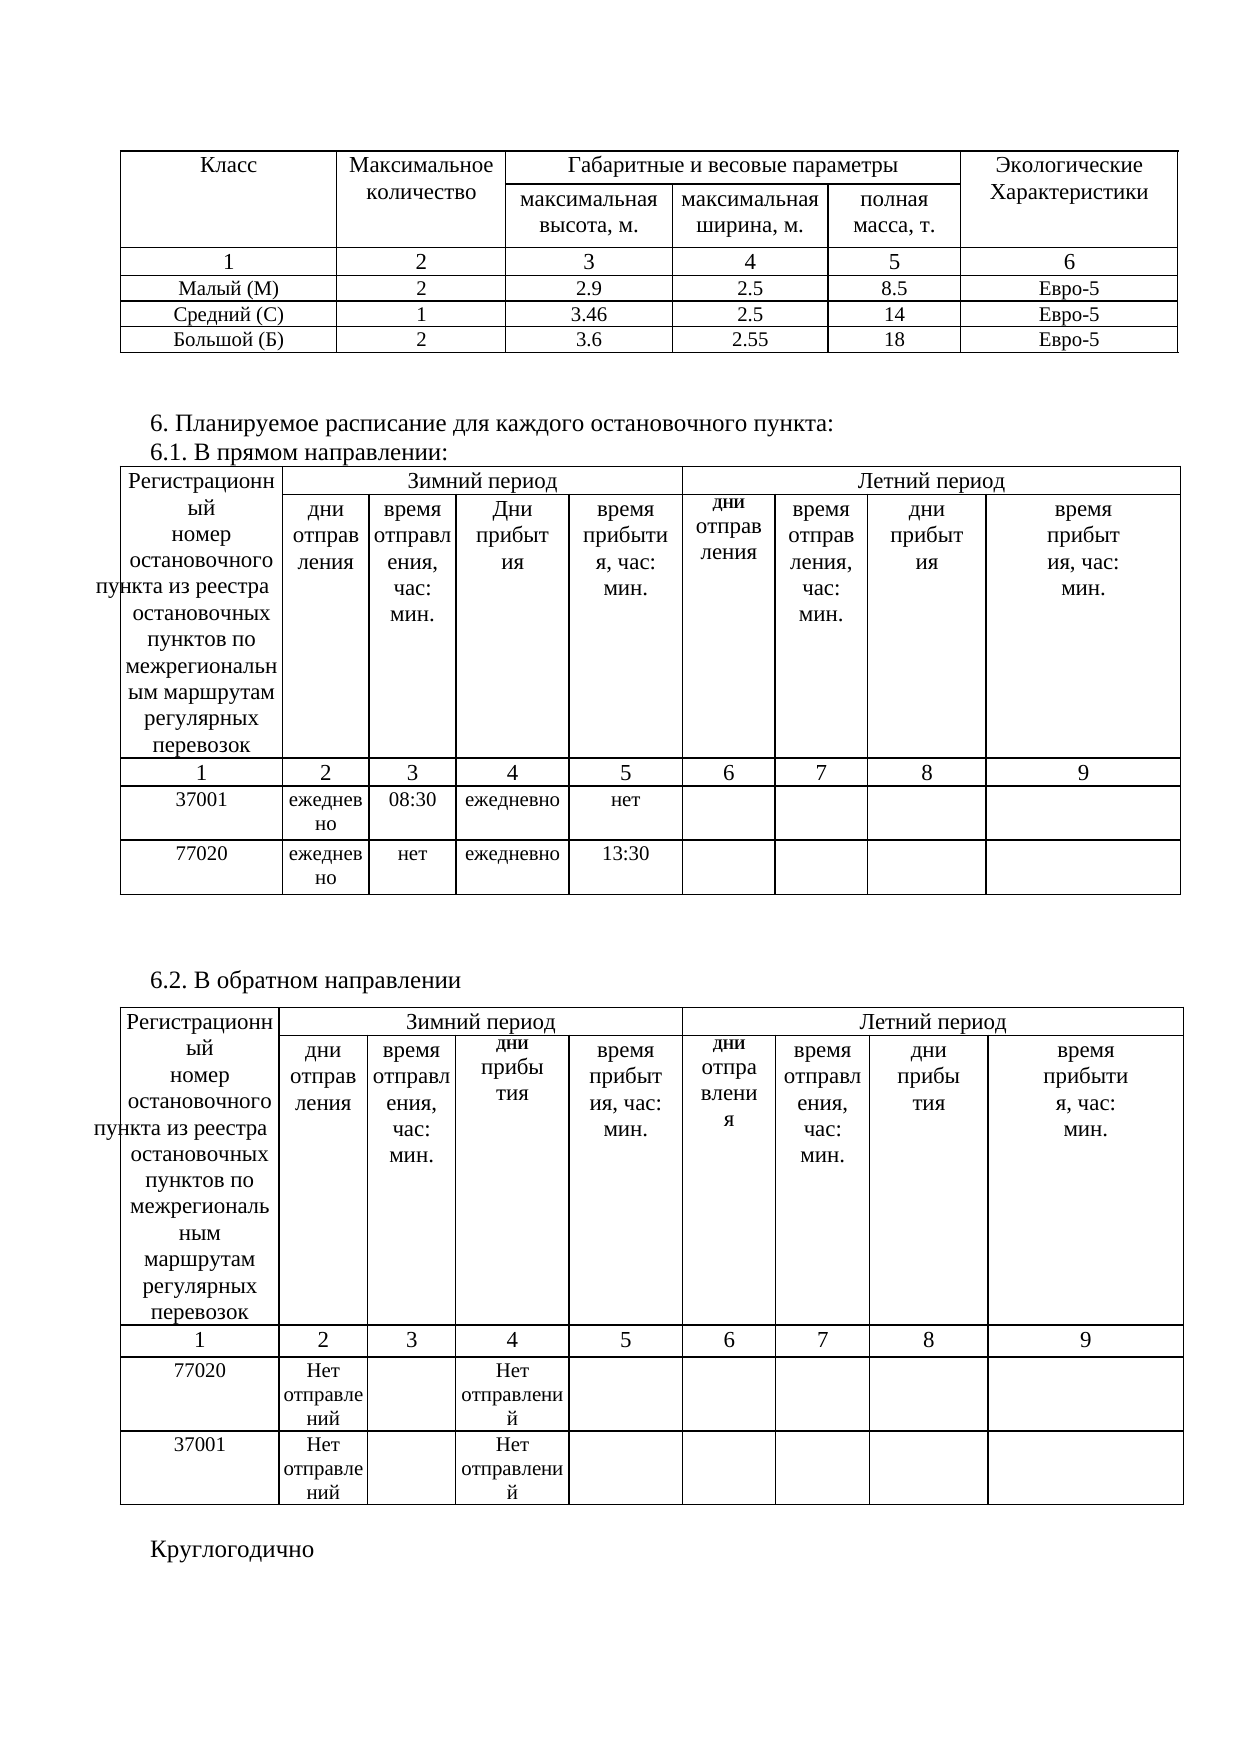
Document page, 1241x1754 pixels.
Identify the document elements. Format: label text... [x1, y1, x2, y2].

table_cell 4 [456, 1326, 568, 1356]
table_cell 8 [870, 1326, 987, 1356]
table_cell Евро-5 [961, 276, 1177, 300]
table_cell 18 [829, 327, 960, 351]
table_cell [776, 1358, 869, 1430]
table_cell ДНИ отправ ления [683, 495, 774, 757]
table_cell Нет отправлений [456, 1432, 568, 1504]
table_cell Нет отправлений [280, 1358, 367, 1430]
table_cell ежедневно [457, 841, 568, 894]
table_cell 2.55 [673, 327, 827, 351]
table_cell Евро-5 [961, 302, 1177, 326]
table_header Регистрационный номер остановочного пункта из реестра остановочных пунктов по межрегиональным маршрутам регулярных перевозок [121, 1008, 278, 1324]
table_cell [570, 1432, 682, 1504]
table_cell 1 [121, 248, 336, 274]
table_cell максимальная высота, м. [506, 185, 672, 247]
table_header Зимний период [280, 1008, 682, 1034]
text Круглогодично [150, 1534, 1090, 1563]
table_cell [868, 787, 985, 839]
table_cell дни прибыт ия [868, 495, 985, 757]
table_cell [868, 841, 985, 894]
table_cell 6 [683, 759, 774, 785]
table_cell Нет отправлений [456, 1358, 568, 1430]
table_cell 2 [283, 759, 368, 785]
table_cell 2.5 [673, 302, 827, 326]
table_cell 2 [337, 327, 505, 351]
table_cell 77020 [121, 1358, 278, 1430]
table_cell ежедневно [283, 841, 368, 894]
table_cell 3 [506, 248, 672, 274]
table_cell время отправ ления, час: мин. [776, 495, 867, 757]
table_cell [683, 1358, 775, 1430]
table_cell [987, 787, 1180, 839]
table_cell 2 [337, 276, 505, 300]
table_cell полная масса, т. [829, 185, 960, 247]
table_cell 7 [776, 759, 867, 785]
table_cell Дни прибыт ия [457, 495, 568, 757]
table_cell время прибыт ия, час: мин. [987, 495, 1180, 757]
table_cell 14 [829, 302, 960, 326]
table_cell время отправл ения, час: мин. [776, 1036, 869, 1324]
table_cell [776, 841, 867, 894]
table_header Габаритные и весовые параметры [506, 152, 960, 183]
table_header Экологические Характеристики [961, 152, 1177, 247]
table_cell время отправл ения, час: мин. [370, 495, 455, 757]
text 6.2. В обратном направлении [150, 965, 1090, 994]
table_cell дни отправ ления [280, 1036, 367, 1324]
table_cell 8.5 [829, 276, 960, 300]
table_cell 9 [987, 759, 1180, 785]
table_cell 5 [829, 248, 960, 274]
table_cell нет [370, 841, 455, 894]
table_cell ДНИ прибы тия [456, 1036, 568, 1324]
text 6.1. В прямом направлении: [150, 437, 1090, 466]
table_cell 5 [570, 759, 682, 785]
table_cell дни прибы тия [870, 1036, 987, 1324]
table_cell [368, 1432, 455, 1504]
table_cell Большой (Б) [121, 327, 336, 351]
table_cell ДНИ отпра влени я [683, 1036, 775, 1324]
table_cell время прибыт ия, час: мин. [570, 1036, 682, 1324]
table_cell ежедневно [283, 787, 368, 839]
table_cell [368, 1358, 455, 1430]
table_cell 2 [337, 248, 505, 274]
table_header Летний период [683, 467, 1180, 493]
table_cell 37001 [121, 787, 282, 839]
table_cell [989, 1432, 1183, 1504]
table_cell 6 [683, 1326, 775, 1356]
table_cell 4 [673, 248, 827, 274]
table_cell максимальная ширина, м. [673, 185, 827, 247]
table_cell [776, 787, 867, 839]
table_cell 3.46 [506, 302, 672, 326]
table_cell Евро-5 [961, 327, 1177, 351]
table_cell 77020 [121, 841, 282, 894]
text 6. Планируемое расписание для каждого остановочного пункта: [150, 408, 1090, 437]
table_cell [683, 841, 774, 894]
table_cell [870, 1358, 987, 1430]
table_cell [683, 787, 774, 839]
table_cell Малый (М) [121, 276, 336, 300]
table_cell 3 [370, 759, 455, 785]
table_cell 37001 [121, 1432, 278, 1504]
table_cell дни отправ ления [283, 495, 368, 757]
table_cell 4 [457, 759, 568, 785]
table_cell 1 [121, 759, 282, 785]
table_cell [870, 1432, 987, 1504]
table_cell ежедневно [457, 787, 568, 839]
table_cell Нет отправлений [280, 1432, 367, 1504]
table_cell время прибыти я, час: мин. [570, 495, 682, 757]
table_cell [776, 1432, 869, 1504]
table_cell Средний (С) [121, 302, 336, 326]
table_cell 1 [121, 1326, 278, 1356]
table_cell нет [570, 787, 682, 839]
table_cell 2.5 [673, 276, 827, 300]
table_cell 2.9 [506, 276, 672, 300]
table_cell [570, 1358, 682, 1430]
table_header Регистрационный номер остановочного пункта из реестра остановочных пунктов по межрегиональным маршрутам регулярных перевозок [121, 467, 282, 757]
table_cell 3.6 [506, 327, 672, 351]
table_cell время прибыти я, час: мин. [989, 1036, 1183, 1324]
table_cell [989, 1358, 1183, 1430]
table_cell 08:30 [370, 787, 455, 839]
table_cell 3 [368, 1326, 455, 1356]
table_cell 2 [280, 1326, 367, 1356]
table_cell 9 [989, 1326, 1183, 1356]
table_cell [987, 841, 1180, 894]
table_cell 7 [776, 1326, 869, 1356]
table_cell время отправл ения, час: мин. [368, 1036, 455, 1324]
table_cell 6 [961, 248, 1177, 274]
table_cell 13:30 [570, 841, 682, 894]
table_cell 5 [570, 1326, 682, 1356]
table_header Летний период [683, 1008, 1183, 1034]
table_cell 8 [868, 759, 985, 785]
table_cell [683, 1432, 775, 1504]
table_cell 1 [337, 302, 505, 326]
table_header Зимний период [283, 467, 682, 493]
table_header Максимальное количество [337, 152, 505, 247]
table_header Класс [121, 152, 336, 247]
